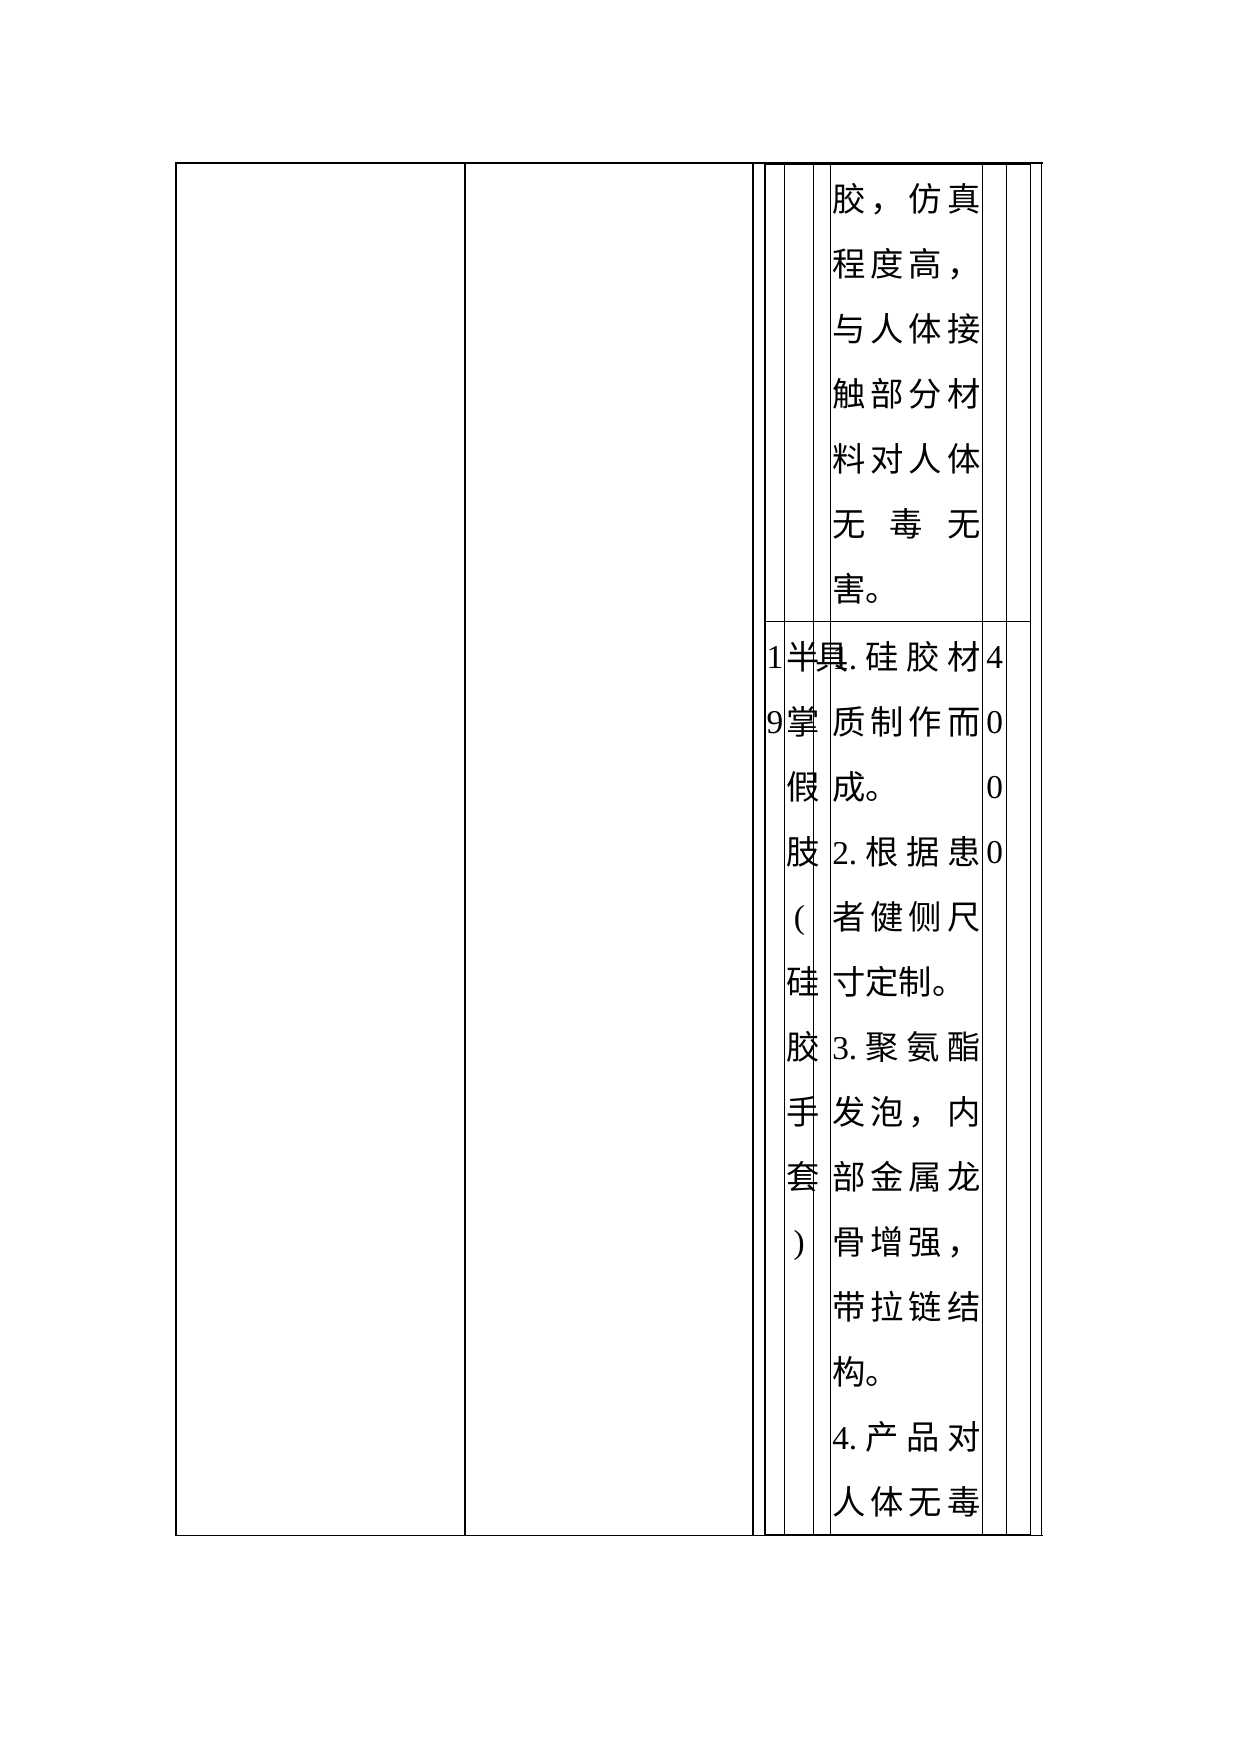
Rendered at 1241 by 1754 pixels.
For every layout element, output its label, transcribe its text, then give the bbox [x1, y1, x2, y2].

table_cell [1007, 165, 1030, 621]
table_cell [785, 622, 813, 1534]
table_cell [754, 164, 764, 1535]
table_cell [177, 164, 464, 1535]
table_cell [766, 165, 784, 621]
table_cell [814, 165, 830, 621]
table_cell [831, 622, 982, 1534]
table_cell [766, 622, 784, 1534]
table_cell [831, 165, 982, 621]
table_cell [1007, 622, 1030, 1534]
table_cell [983, 165, 1006, 621]
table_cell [983, 622, 1006, 1534]
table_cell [785, 165, 813, 621]
table_cell 2 [466, 164, 752, 1535]
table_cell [1031, 164, 1041, 1535]
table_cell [814, 662, 830, 1534]
